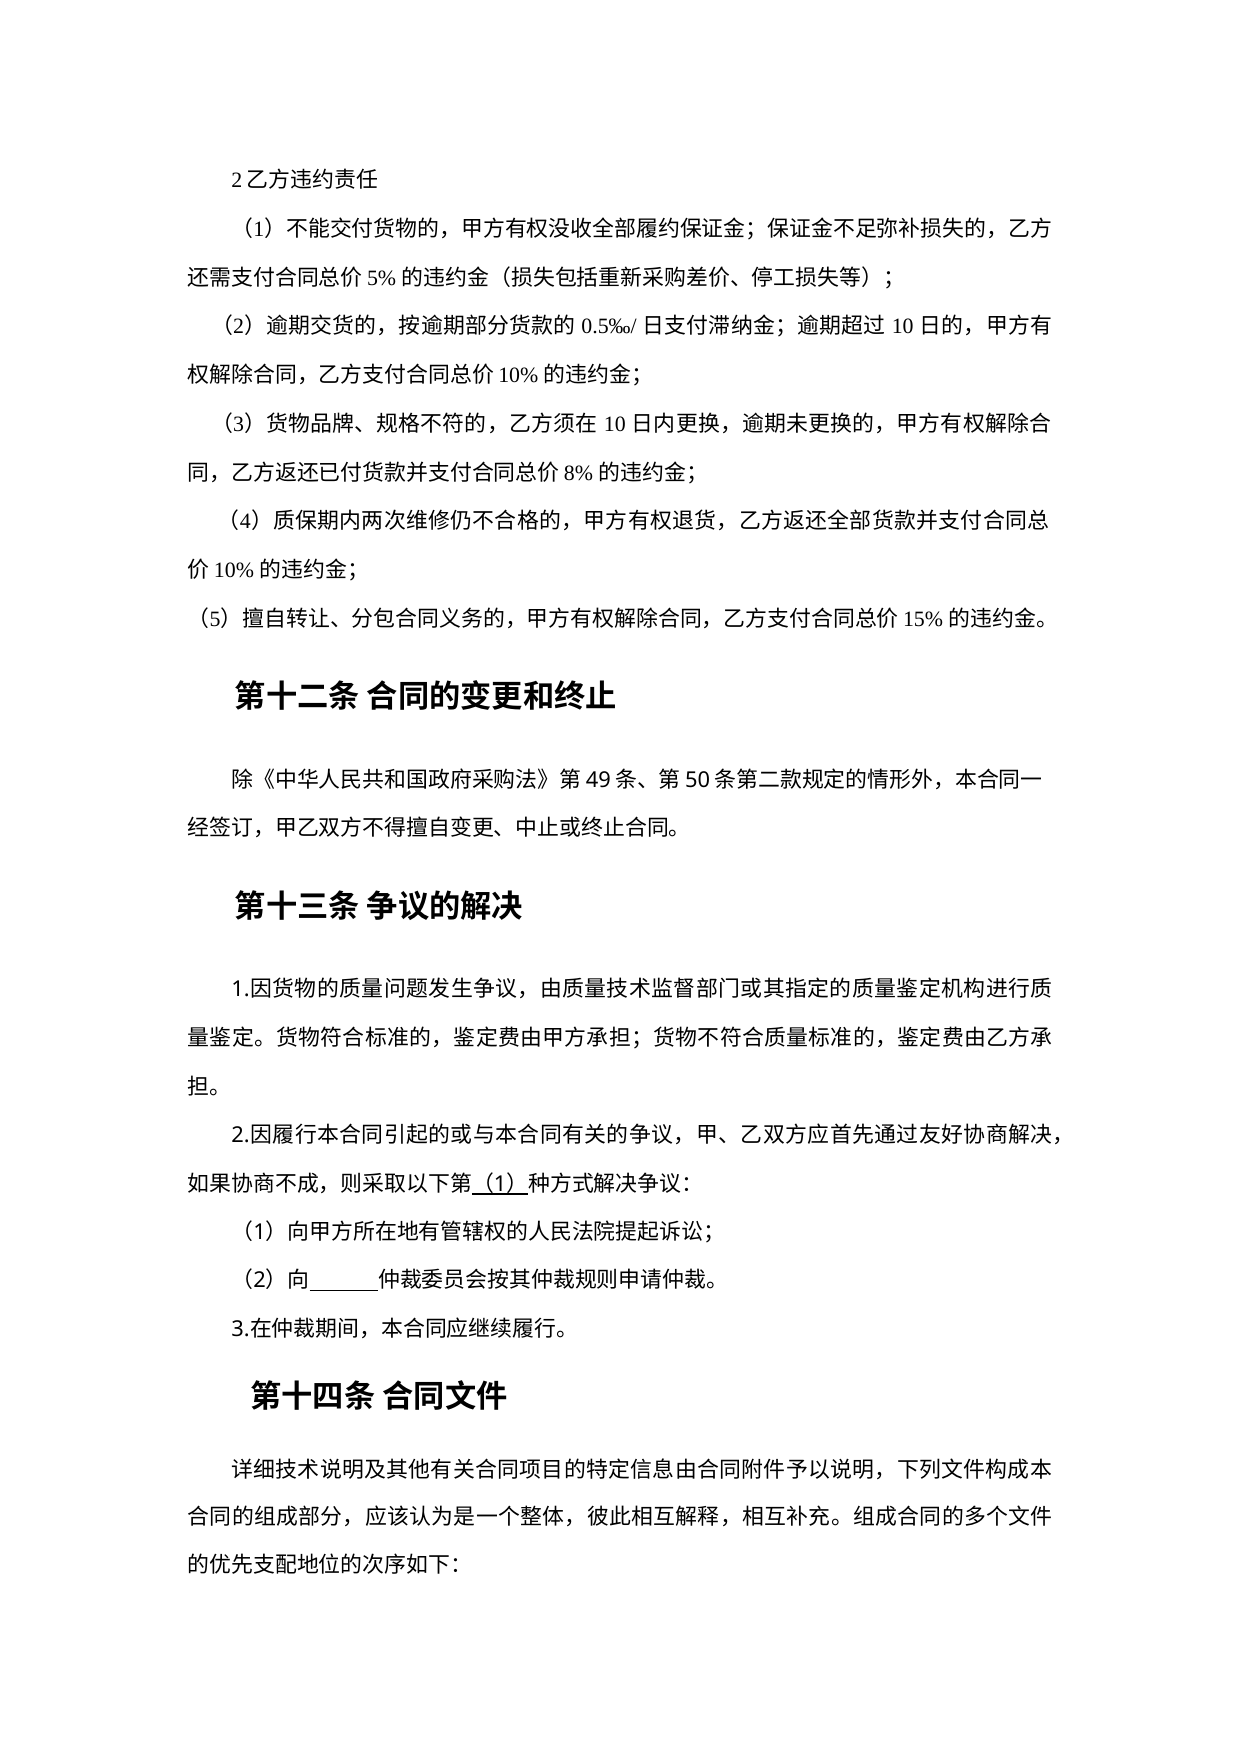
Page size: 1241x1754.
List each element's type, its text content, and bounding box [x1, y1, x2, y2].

text （1）向甲方所在地有管辖权的人民法院提起诉讼； [187, 1214, 1053, 1246]
text 3.在仲裁期间，本合同应继续履行。 [187, 1311, 1053, 1343]
text 1.因货物的质量问题发生争议，由质量技术监督部门或其指定的质量鉴定机构进行质量鉴定。货物符合标准的，鉴定费由甲方承担；货物不符合质量标准的，鉴定费由乙方承担。 [187, 971, 1053, 1101]
text 第十四条 合同文件 [187, 1371, 1053, 1417]
text 第十三条 争议的解决 [187, 871, 1053, 936]
text 详细技术说明及其他有关合同项目的特定信息由合同附件予以说明，下列文件构成本合同的组成部分，应该认为是一个整体，彼此相互解释，相互补充。组成合同的多个文件的优先支配地位的次序如下： [187, 1452, 1053, 1578]
text （2）向 仲裁委员会按其仲裁规则申请仲裁。 [187, 1262, 1053, 1295]
text 2.因履行本合同引起的或与本合同有关的争议，甲、乙双方应首先通过友好协商解决，如果协商不成，则采取以下第（1）种方式解决争议： [187, 1117, 1053, 1198]
text （1）不能交付货物的，甲方有权没收全部履约保证金；保证金不足弥补损失的，乙方还需支付合同总价5% 的违约金（损失包括重新采购差价、停工损失等）； （2）逾期交货的，按逾期部分货款的0.5‰/ 日支付滞纳金；逾期超过 10 日的，甲方有权解除合同，乙方支付合同总价10% 的违约金； （3）货物品牌、规格不符的，乙方须在 10 日内更换，逾期未更换的，甲方有权解除合同，乙方返还已付货款并支付合同总价8% 的违约金； （4）质保期内两次维修仍不合格的，甲方有权退货，乙方返还全部货款并支付合同总价10% 的违约金； （5）擅自转让、分包合同义务的，甲方有权解除合同，乙方支付合同总价15% 的违约金。 [187, 210, 1053, 633]
text 2乙方违约责任 [187, 162, 1053, 194]
text 第十二条 合同的变更和终止 [187, 661, 1053, 726]
text 除《中华人民共和国政府采购法》第49条、第50条第二款规定的情形外，本合同一经签订，甲乙双方不得擅自变更、中止或终止合同。 [187, 761, 1053, 842]
